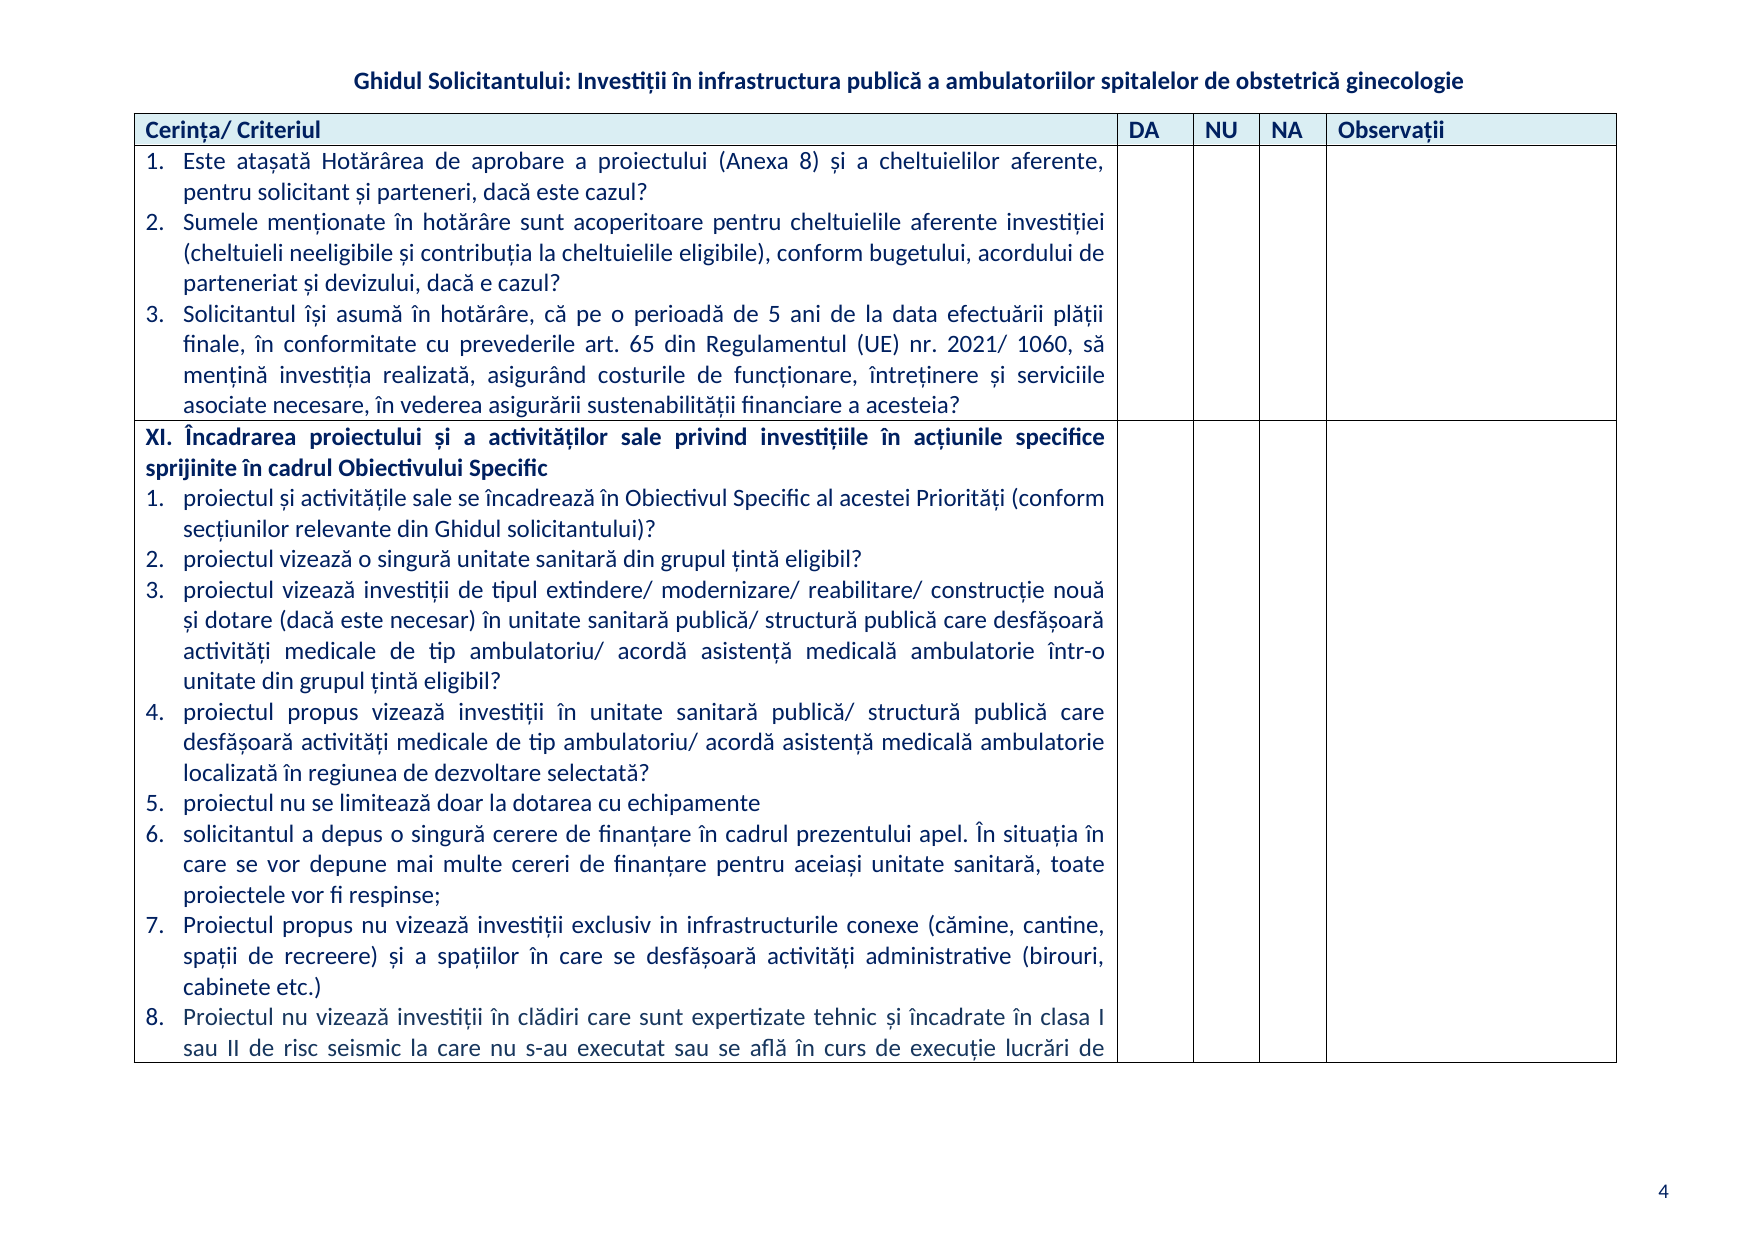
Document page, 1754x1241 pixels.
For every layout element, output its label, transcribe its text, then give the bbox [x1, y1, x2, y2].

table_cell [1260, 421, 1326, 1062]
table_header Cerința/ Criteriul [135, 114, 1117, 144]
table_cell [1327, 421, 1616, 1062]
table_cell [1194, 421, 1259, 1062]
table_cell [1118, 146, 1193, 420]
table_cell [1327, 146, 1616, 420]
table_cell [1194, 146, 1259, 420]
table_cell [135, 421, 1117, 1062]
table_cell [1260, 146, 1326, 420]
table_header NA [1260, 114, 1326, 144]
table_header Observații [1327, 114, 1616, 144]
table_header DA [1118, 114, 1193, 144]
table_cell [1118, 421, 1193, 1062]
table_header NU [1194, 114, 1259, 144]
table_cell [135, 146, 1117, 420]
